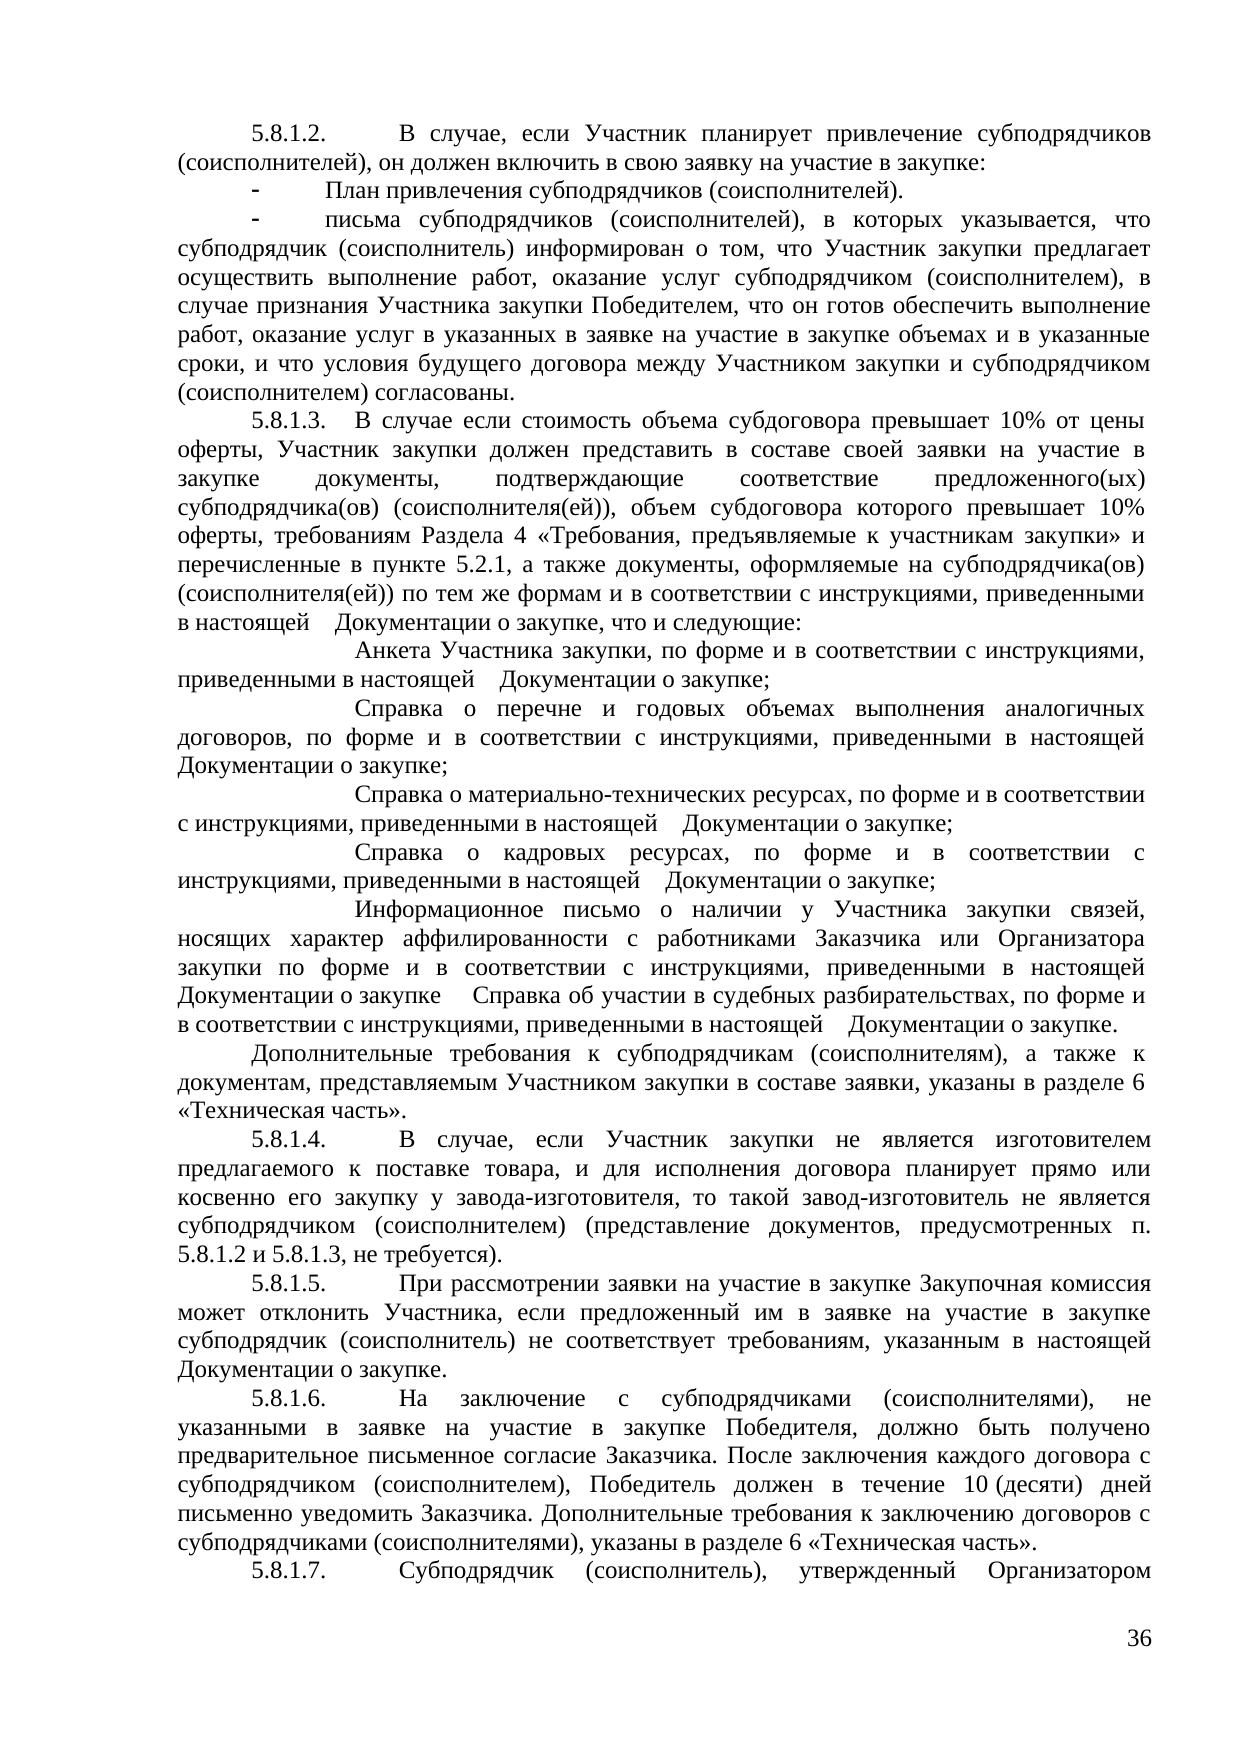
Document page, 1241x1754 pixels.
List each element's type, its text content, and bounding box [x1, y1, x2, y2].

text Дополнительные требования к субподрядчикам (соисполнителям), а также к документам, представляемым Участником закупки в составе заявки, указаны в разделе 6 «Техническая часть». [177, 1038, 1146, 1124]
list План привлечения субподрядчиков (соисполнителей). [177, 176, 1152, 204]
list На заключение с субподрядчиками (соисполнителями), не указанными в заявке на участие в закупке Победителя, должно быть получено предварительное письменное согласие Заказчика. После заключения каждого договора с субподрядчиком (соисполнителем), Победитель должен в течение 10 (десяти) дней письменно уведомить Заказчика. Дополнительные требования к заключению договоров с субподрядчиками (соисполнителями), указаны в разделе 6 «Техническая часть». [177, 1383, 1152, 1556]
list В случае, если Участник планирует привлечение субподрядчиков (соисполнителей), он должен включить в свою заявку на участие в закупке: [177, 118, 1152, 176]
list При рассмотрении заявки на участие в закупке Закупочная комиссия может отклонить Участника, если предложенный им в заявке на участие в закупке субподрядчик (соисполнитель) не соответствует требованиям, указанным в настоящей Документации о закупке. [177, 1268, 1152, 1383]
list письма субподрядчиков (соисполнителей), в которых указывается, что субподрядчик (соисполнитель) информирован о том, что Участник закупки предлагает осуществить выполнение работ, оказание услуг субподрядчиком (соисполнителем), в случае признания Участника закупки Победителем, что он готов обеспечить выполнение работ, оказание услуг в указанных в заявке на участие в закупке объемах и в указанные сроки, и что условия будущего договора между Участником закупки и субподрядчиком (соисполнителем) согласованы. [177, 204, 1152, 406]
text ­ Справка о кадровых ресурсах, по форме и в соответствии с инструкциями, приведенными в настоящей Документации о закупке; [177, 837, 1146, 894]
text ­ Справка о перечне и годовых объемах выполнения аналогичных договоров, по форме и в соответствии с инструкциями, приведенными в настоящей Документации о закупке; [177, 693, 1146, 779]
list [177, 1556, 1152, 1584]
list В случае если стоимость объема субдоговора превышает 10% от цены оферты, Участник закупки должен представить в составе своей заявки на участие в закупке документы, подтверждающие соответствие предложенного(ых) субподрядчика(ов) (соисполнителя(ей)), объем субдоговора которого превышает 10% оферты, требованиям Раздела 4 «Требования, предъявляемые к участникам закупки» и перечисленные в пункте 5.2.1, а также документы, оформляемые на субподрядчика(ов) (соисполнителя(ей)) по тем же формам и в соответствии с инструкциями, приведенными в настоящей Документации о закупке, что и следующие: [177, 406, 1146, 636]
text ­ Справка о материально-технических ресурсах, по форме и в соответствии с инструкциями, приведенными в настоящей Документации о закупке; [177, 779, 1146, 837]
text ­ Анкета Участника закупки, по форме и в соответствии с инструкциями, приведенными в настоящей Документации о закупке; [177, 636, 1146, 693]
list В случае, если Участник закупки не является изготовителем предлагаемого к поставке товара, и для исполнения договора планирует прямо или косвенно его закупку у завода-изготовителя, то такой завод-изготовитель не является субподрядчиком (соисполнителем) (представление документов, предусмотренных п. 5.8.1.2 и 5.8.1.3, не требуется). [177, 1124, 1152, 1268]
text ­ Информационное письмо о наличии у Участника закупки связей, носящих характер аффилированности с работниками Заказчика или Организатора закупки по форме и в соответствии с инструкциями, приведенными в настоящей Документации о закупке­ Справка об участии в судебных разбирательствах, по форме и в соответствии с инструкциями, приведенными в настоящей Документации о закупке. [177, 894, 1146, 1038]
